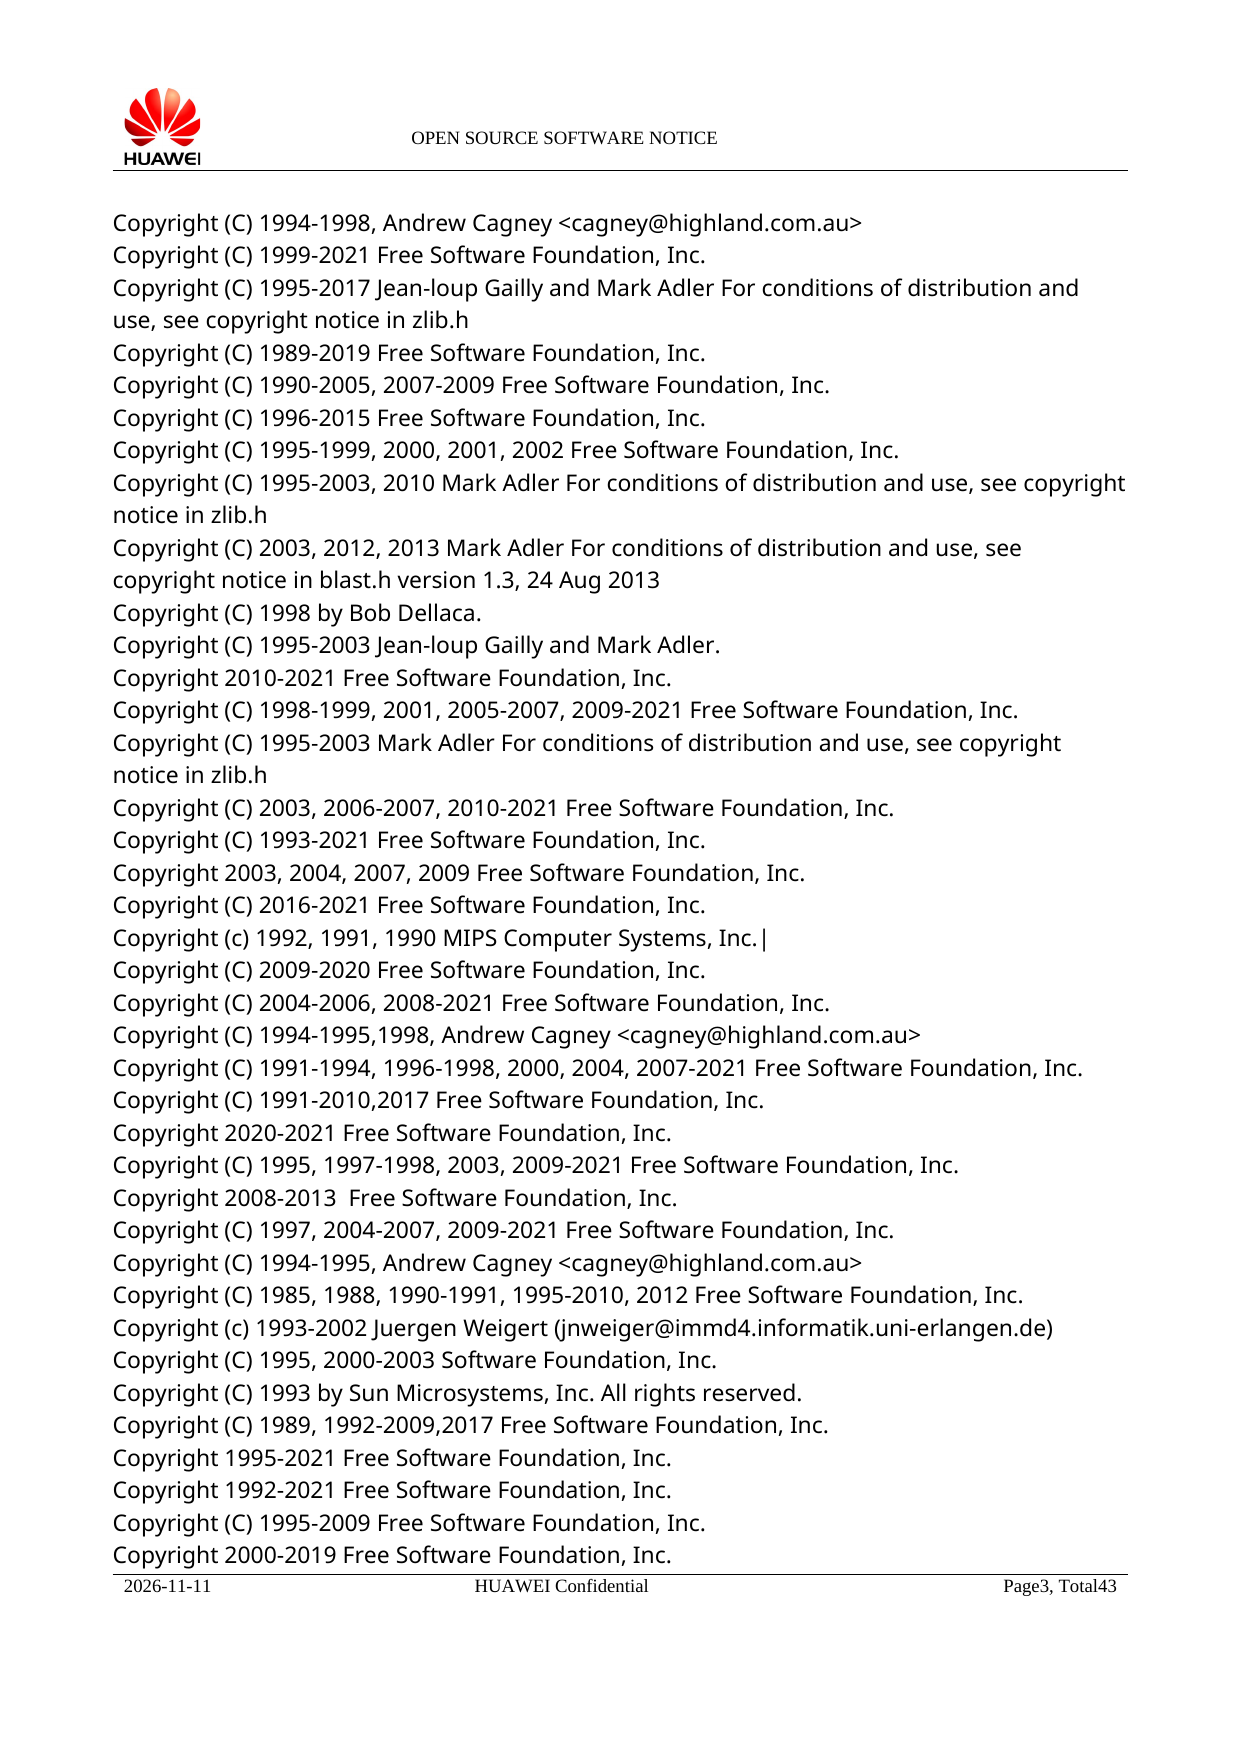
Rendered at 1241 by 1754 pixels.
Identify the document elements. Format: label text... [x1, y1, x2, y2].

picture [124, 88, 201, 165]
